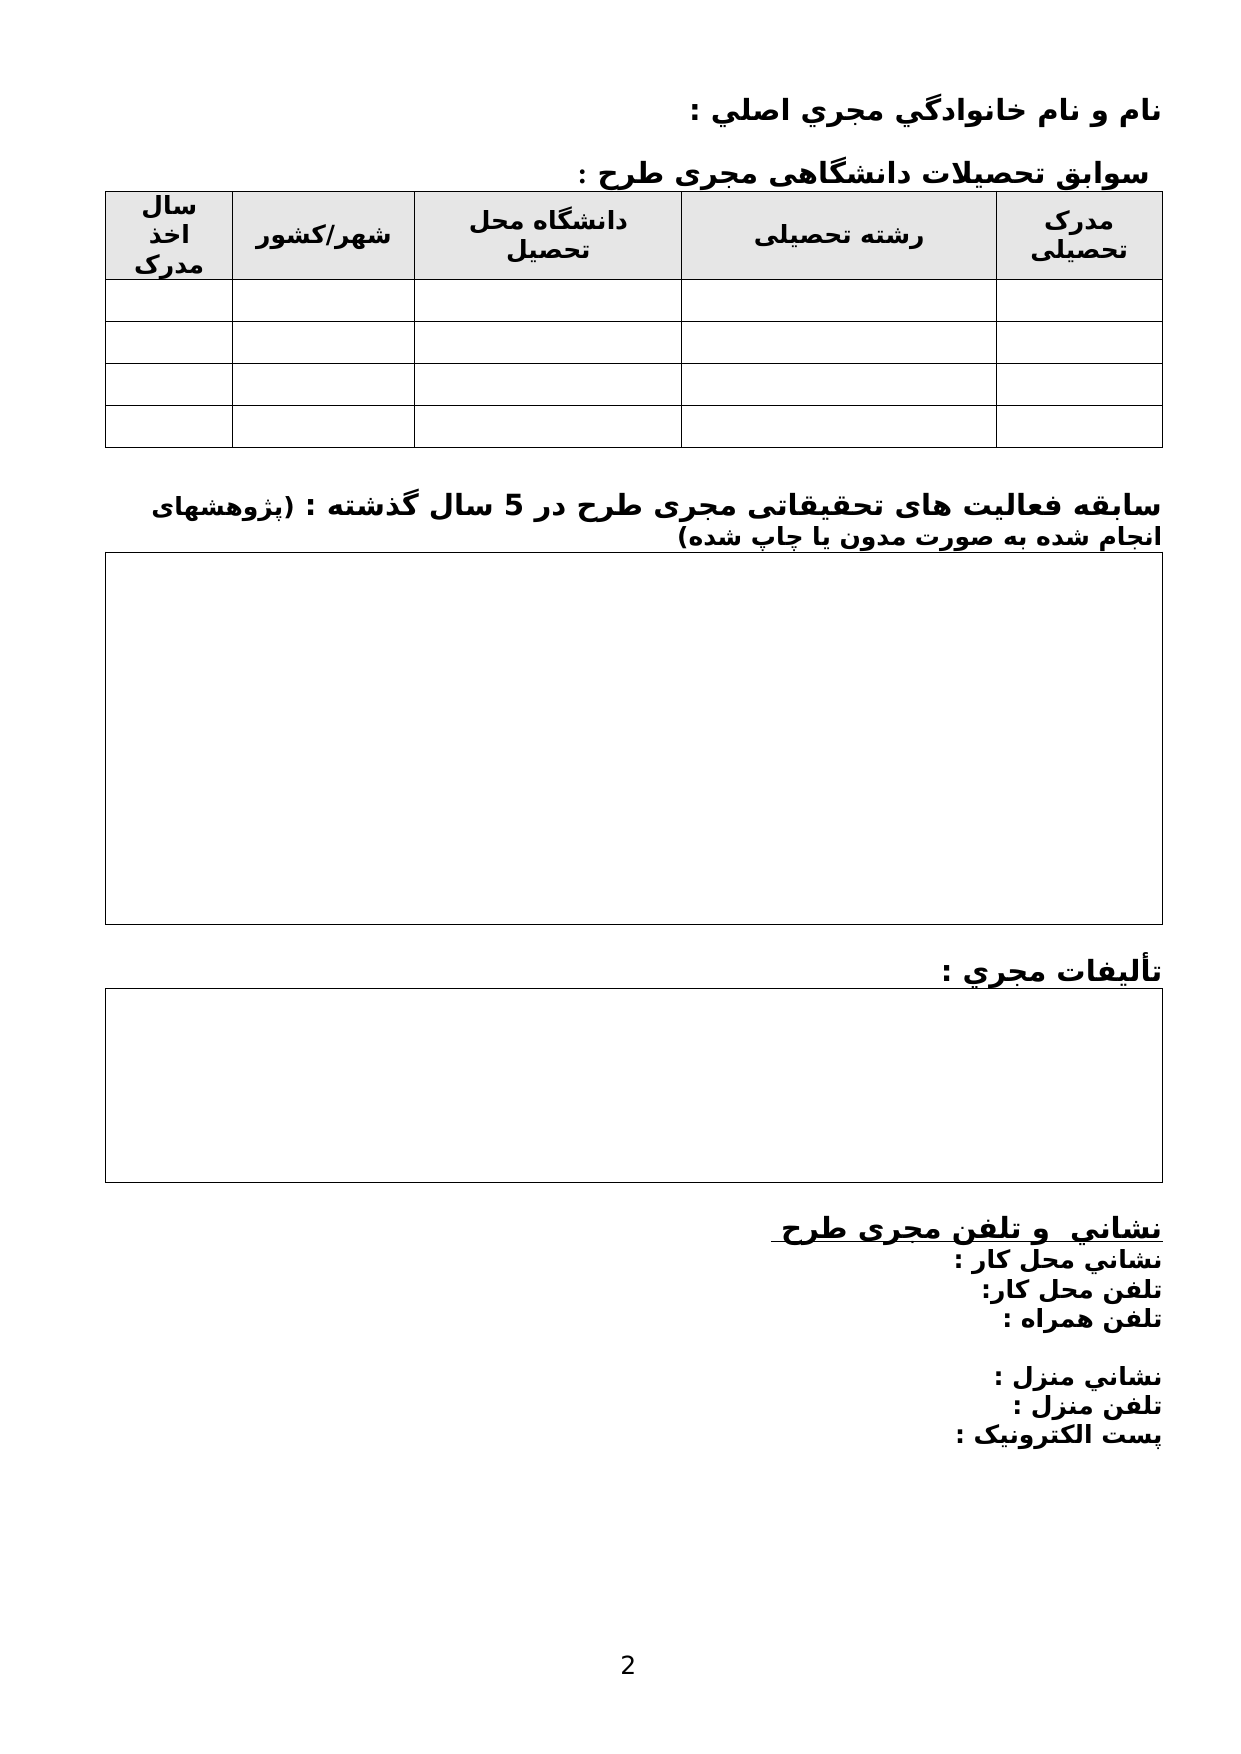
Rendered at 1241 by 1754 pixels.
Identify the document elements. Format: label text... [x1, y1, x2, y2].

table_cell [997, 280, 1162, 321]
table_cell [997, 322, 1162, 363]
table_cell [415, 364, 681, 405]
table_cell [997, 364, 1162, 405]
text سوابق تحصیلات دانشگاهی مجری طرح : [94, 156, 1162, 191]
table_cell [233, 322, 414, 363]
table_header [106, 989, 1162, 1182]
table_header [106, 553, 1162, 924]
text نام و نام خانوادگي مجري اصلي : [94, 94, 1162, 128]
text نشاني منزل : [94, 1362, 1162, 1391]
table_header شهر/کشور [233, 192, 414, 279]
table_cell [233, 280, 414, 321]
table_header دانشگاه محل تحصیل [415, 192, 681, 279]
table_header سال اخذ مدرک [106, 192, 232, 279]
table_cell [997, 406, 1162, 447]
table_cell [233, 406, 414, 447]
table_header مدرک تحصیلی [997, 192, 1162, 279]
table_header رشته تحصیلی [682, 192, 996, 279]
table_cell [233, 364, 414, 405]
text تلفن همراه : [94, 1304, 1162, 1333]
table_cell [106, 406, 232, 447]
text نشاني و تلفن مجری طرح [94, 1212, 1162, 1246]
table_cell [682, 322, 996, 363]
table_cell [106, 280, 232, 321]
text تلفن محل کار: [94, 1275, 1162, 1304]
table_cell [415, 322, 681, 363]
text تألیفات مجري : [94, 954, 1162, 988]
table_cell [682, 364, 996, 405]
table_cell [415, 406, 681, 447]
table_cell [682, 280, 996, 321]
text سابقه فعالیت های تحقیقاتی مجری طرح در 5 سال گذشته : (پژوهشهای انجام شده به صورت مدون یا چاپ شده) [94, 488, 1162, 552]
table_cell [106, 364, 232, 405]
table_cell [106, 322, 232, 363]
table_cell [682, 406, 996, 447]
text پست الکترونیک : [94, 1420, 1162, 1449]
table_cell [415, 280, 681, 321]
text تلفن منزل : [94, 1391, 1162, 1420]
text نشاني محل کار : [94, 1246, 1162, 1275]
